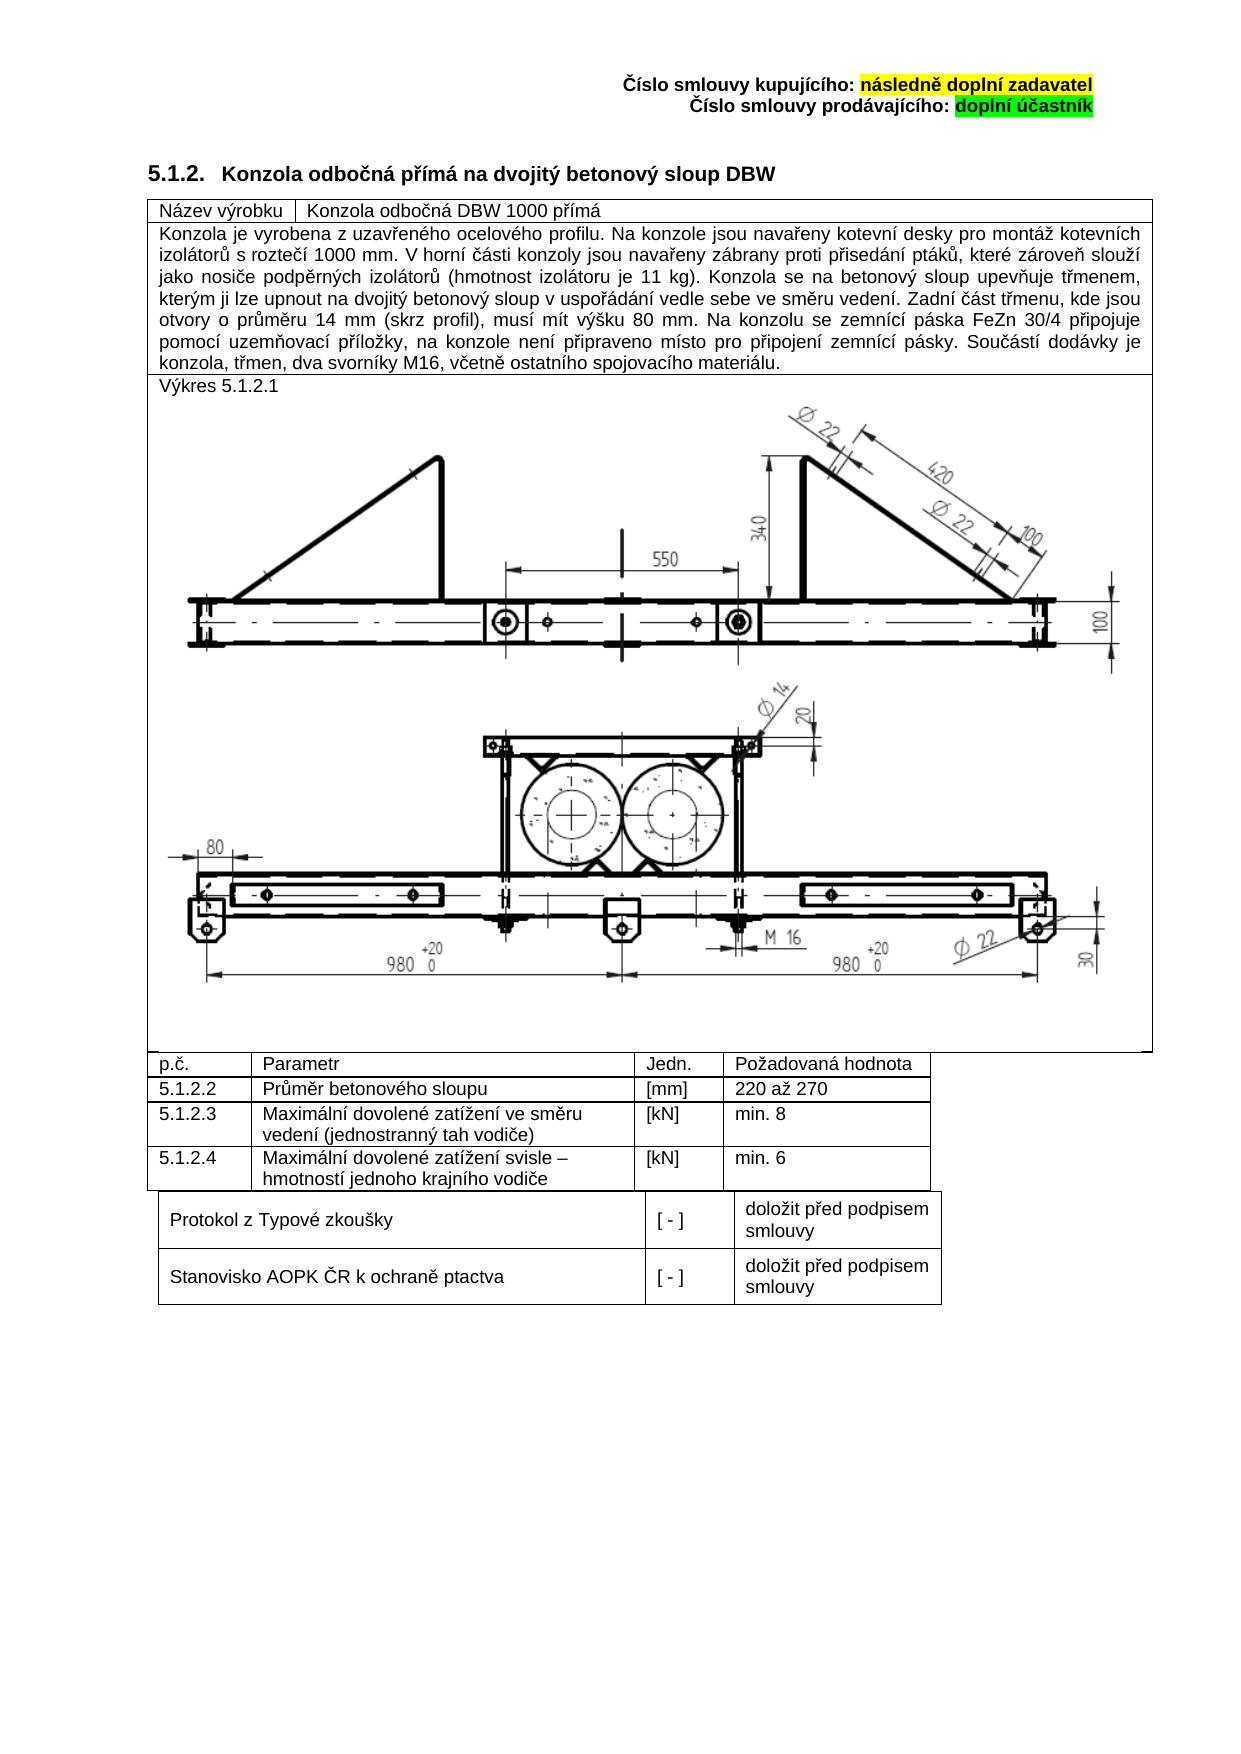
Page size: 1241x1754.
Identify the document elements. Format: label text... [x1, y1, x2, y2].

table_cell [ - ] [646, 1249, 734, 1304]
table_cell Jedn. [635, 1053, 723, 1076]
table_header Název výrobku [148, 200, 295, 222]
table_cell Průměr betonového sloupu [252, 1078, 634, 1101]
table_cell Maximální dovolené zatížení svisle – hmotností jednoho krajního vodiče [252, 1147, 634, 1190]
table_cell Parametr [252, 1053, 634, 1076]
table_cell Požadovaná hodnota [724, 1053, 930, 1076]
table_cell min. 6 [724, 1147, 930, 1190]
table_cell 5.1.2.4 [148, 1147, 251, 1190]
table_cell min. 8 [724, 1103, 930, 1146]
table_cell Maximální dovolené zatížení ve směru vedení (jednostranný tah vodiče) [252, 1103, 634, 1146]
table_cell Výkres 5.1.2.1 [148, 375, 1152, 1051]
table_cell Stanovisko AOPK ČR k ochraně ptactva [159, 1249, 645, 1304]
table_cell [kN] [635, 1103, 723, 1146]
table_cell 5.1.2.3 [148, 1103, 251, 1146]
table_cell [mm] [635, 1078, 723, 1101]
list Konzola odbočná přímá na dvojitý betonový sloup DBW [148, 160, 1093, 186]
table_header Konzola odbočná DBW 1000 přímá [296, 200, 1152, 222]
table_header [ - ] [646, 1192, 734, 1247]
table_cell p.č. [148, 1053, 251, 1076]
table_cell Konzola je vyrobena z uzavřeného ocelového profilu. Na konzole jsou navařeny kotevní desky pro montáž kotevních izolátorů s roztečí 1000 mm. V horní části konzoly jsou navařeny zábrany proti přisedání ptáků, které zároveň slouží jako nosiče podpěrných izolátorů (hmotnost izolátoru je 11 kg). Konzola se na betonový sloup upevňuje třmenem, kterým ji lze upnout na dvojitý betonový sloup v uspořádání vedle sebe ve směru vedení. Zadní část třmenu, kde jsou otvory o průměru 14 mm (skrz profil), musí mít výšku 80 mm. Na konzolu se zemnící páska FeZn 30/4 připojuje pomocí uzemňovací příložky, na konzole není připraveno místo pro připojení zemnící pásky. Součástí dodávky je konzola, třmen, dva svorníky M16, včetně ostatního spojovacího materiálu. [148, 223, 1152, 373]
table_cell 5.1.2.2 [148, 1078, 251, 1101]
table_cell 220 až 270 [724, 1078, 930, 1101]
table_header Protokol z Typové zkoušky [159, 1192, 645, 1247]
table_cell doložit před podpisem smlouvy [735, 1249, 941, 1304]
table_cell [kN] [635, 1147, 723, 1190]
table_header doložit před podpisem smlouvy [735, 1192, 941, 1247]
